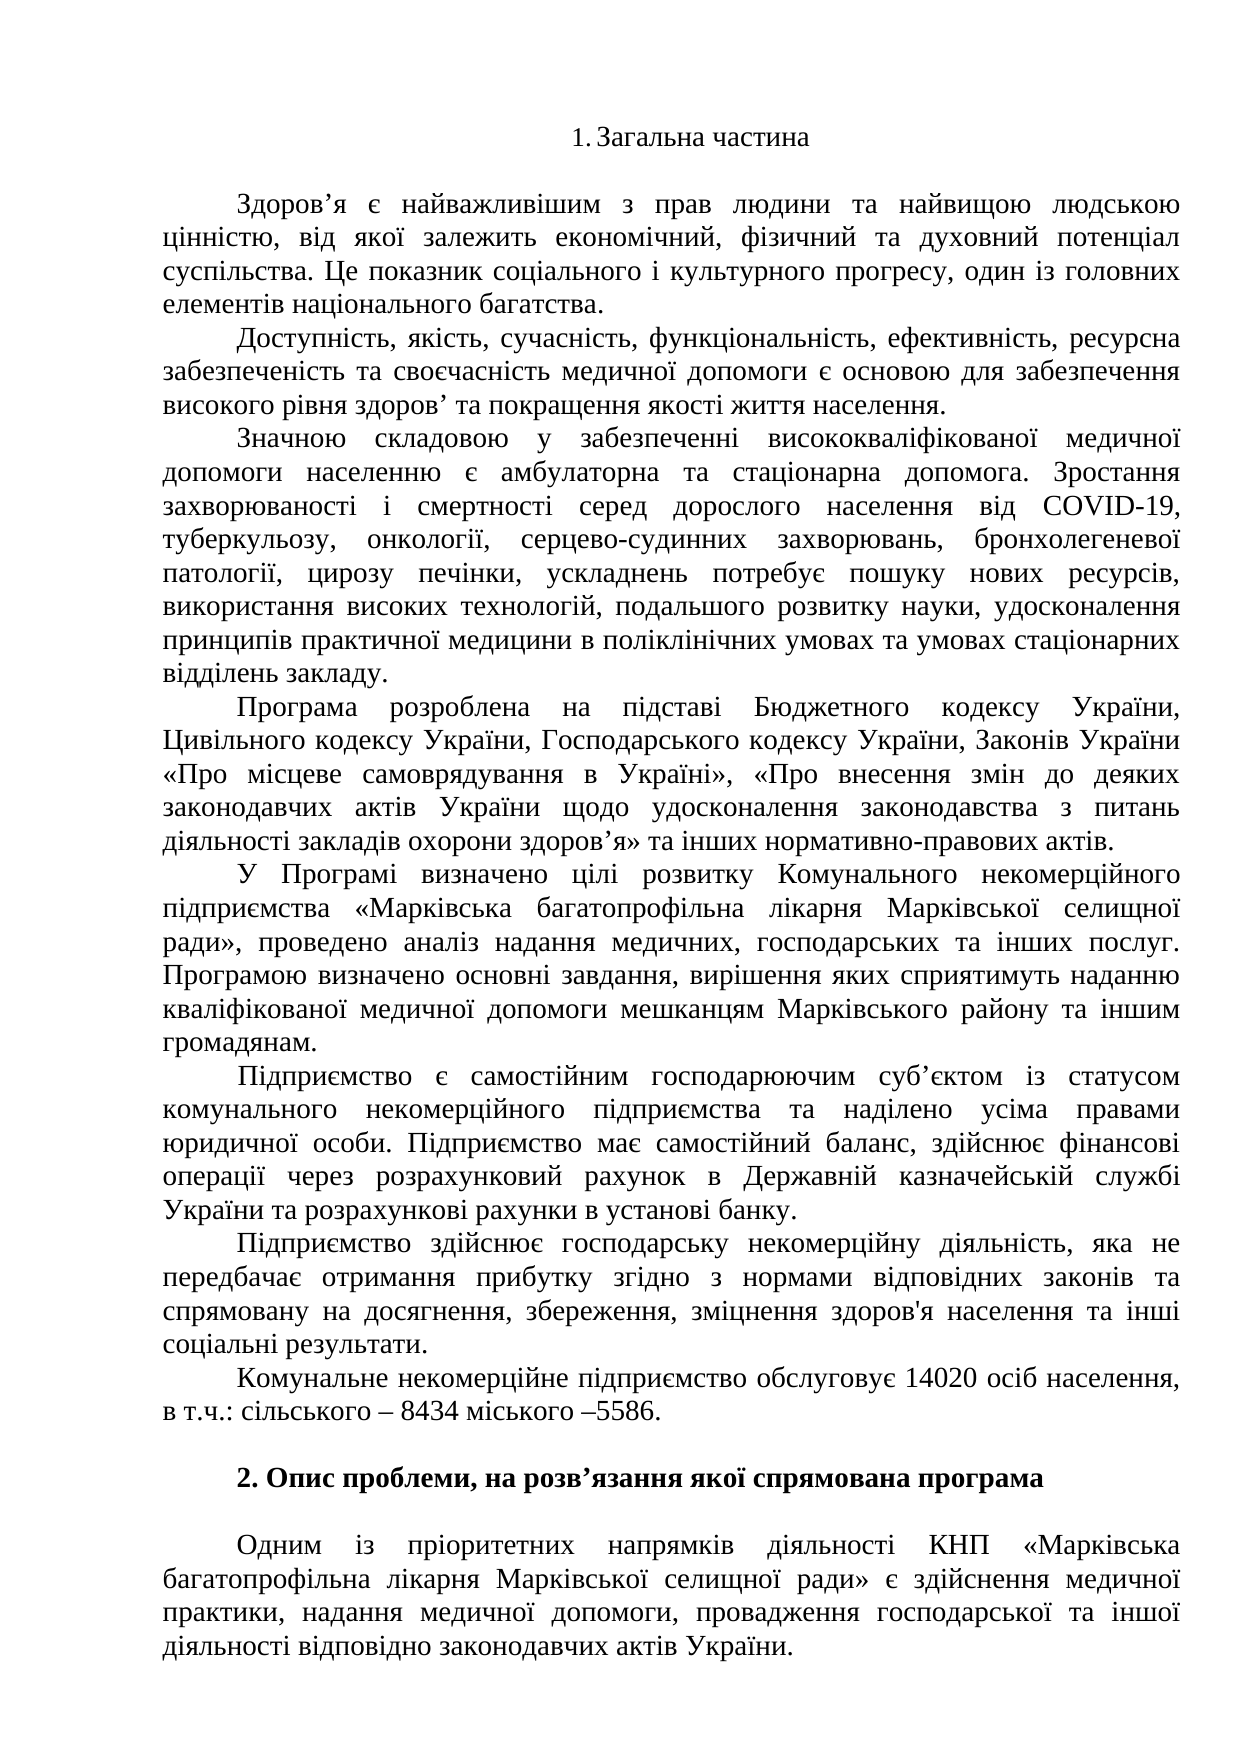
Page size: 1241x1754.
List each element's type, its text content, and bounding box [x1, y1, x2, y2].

text Програма розроблена на підставі Бюджетного кодексу України, Цивільного кодексу України, Господарського кодексу України, Законів України «Про місцеве самоврядування в Україні», «Про внесення змін до деяких законодавчих актів України щодо удосконалення законодавства з питань діяльності закладів охорони здоров’я» та інших нормативно-правових актів. [162, 689, 1181, 857]
text Одним із пріоритетних напрямків діяльності КНП «Марківська багатопрофільна лікарня Марківської селищної ради» є здійснення медичної практики, надання медичної допомоги, провадження господарської та іншої діяльності відповідно законодавчих актів України. [162, 1527, 1181, 1662]
text У Програмі визначено цілі розвитку Комунального некомерційного підприємства «Марківська багатопрофільна лікарня Марківської селищної ради», проведено аналіз надання медичних, господарських та інших послуг. Програмою визначено основні завдання, вирішення яких сприятимуть наданню кваліфікованої медичної допомоги мешканцям Марківського району та іншим громадянам. [162, 857, 1181, 1058]
text 2. Опис проблеми, на розв’язання якої спрямована програма [162, 1460, 1181, 1494]
text Здоров’я є найважливішим з прав людини та найвищою людською цінністю, від якої залежить економічний, фізичний та духовний потенціал суспільства. Це показник соціального і культурного прогресу, один із головних елементів національного багатства. [162, 186, 1181, 320]
list Загальна частина [200, 119, 1181, 152]
text Підприємство є самостійним господарюючим суб’єктом із статусом комунального некомерційного підприємства та наділено усіма правами юридичної особи. Підприємство має самостійний баланс, здійснює фінансові операції через розрахунковий рахунок в Державній казначейській службі України та розрахункові рахунки в установі банку. [162, 1058, 1181, 1226]
text Підприємство здійснює господарську некомерційну діяльність, яка не передбачає отримання прибутку згідно з нормами відповідних законів та спрямовану на досягнення, збереження, зміцнення здоров'я населення та інші соціальні результати. [162, 1226, 1181, 1360]
text Доступність, якість, сучасність, функціональність, ефективність, ресурсна забезпеченість та своєчасність медичної допомоги є основою для забезпечення високого рівня здоров’ та покращення якості життя населення. [162, 320, 1181, 421]
text Комунальне некомерційне підприємство обслуговує 14020 осіб населення, в т.ч.: сільського – 8434 міського –5586. [162, 1360, 1181, 1427]
text Значною складовою у забезпеченні висококваліфікованої медичної допомоги населенню є амбулаторна та стаціонарна допомога. Зростання захворюваності і смертності серед дорослого населення від COVID-19, туберкульозу, онкології, серцево-судинних захворювань, бронхолегеневої патології, цирозу печінки, ускладнень потребує пошуку нових ресурсів, використання високих технологій, подальшого розвитку науки, удосконалення принципів практичної медицини в поліклінічних умовах та умовах стаціонарних відділень закладу. [162, 421, 1181, 689]
